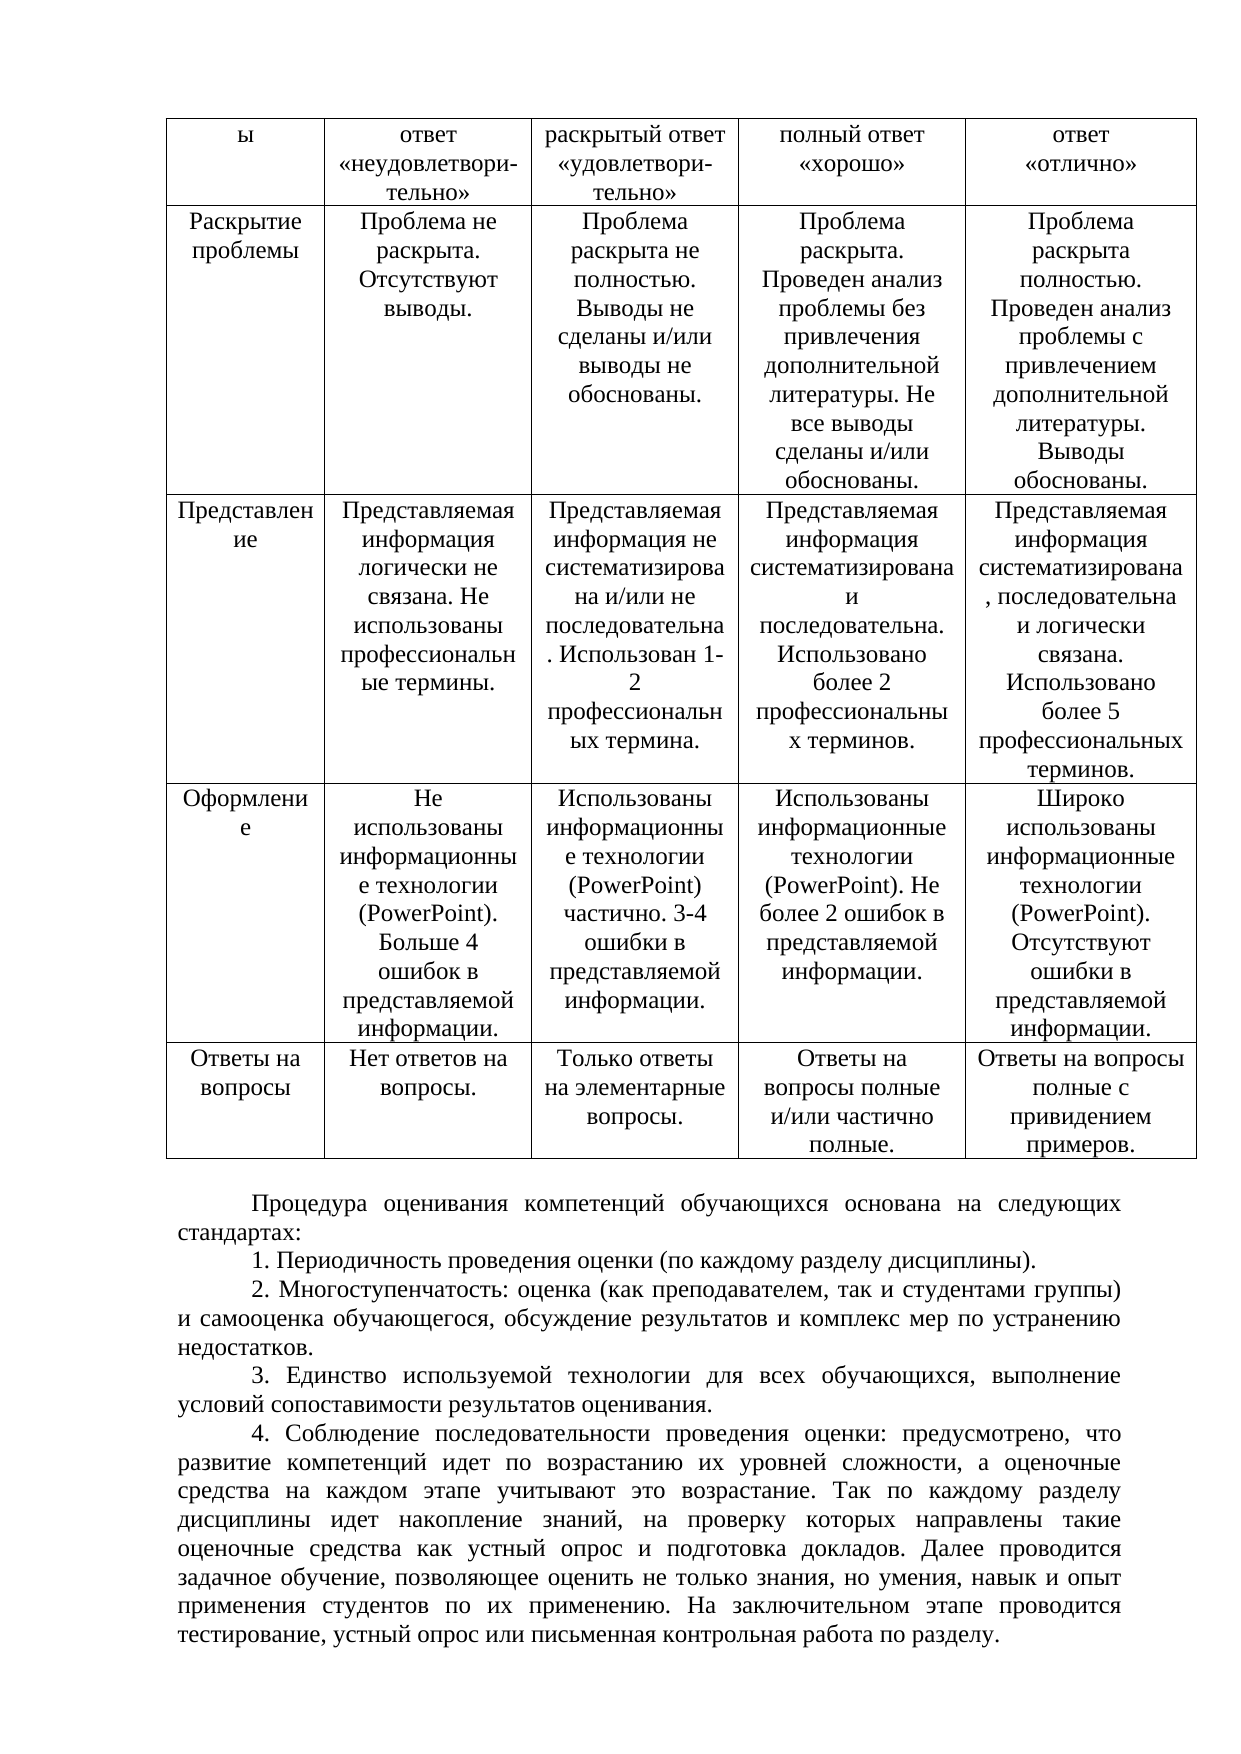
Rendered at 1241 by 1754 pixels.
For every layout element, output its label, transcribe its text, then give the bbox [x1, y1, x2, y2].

table_cell Проблема раскрыта полностью. Проведен анализ проблемы с привлечением дополнительной литературы. Выводы обоснованы. [966, 206, 1196, 494]
table_cell Представление [167, 495, 324, 782]
table_cell Использованы информационные технологии (PowerPoint). Не более 2 ошибок в представляемой информации. [739, 784, 965, 1042]
table_cell Ответы на вопросы полные и/или частично полные. [739, 1043, 965, 1158]
table_cell Широко использованы информационные технологии (PowerPoint). Отсутствуют ошибки в представляемой информации. [966, 784, 1196, 1042]
text 2. Многоступенчатость: оценка (как преподавателем, так и студентами группы) и самооценка обучающегося, обсуждение результатов и комплекс мер по устранению недостатков. [177, 1274, 1122, 1361]
text 3. Единство используемой технологии для всех обучающихся, выполнение условий сопоставимости результатов оценивания. [177, 1361, 1122, 1418]
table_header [966, 119, 1196, 205]
text 1. Периодичность проведения оценки (по каждому разделу дисциплины). [177, 1246, 1122, 1274]
table_cell Представляемая информация логически не связана. Не использованы профессиональные термины. [325, 495, 531, 782]
table_cell Представляемая информация не систематизирована и/или не последовательна. Использован 1-2 профессиональных термина. [532, 495, 738, 782]
text 4. Соблюдение последовательности проведения оценки: предусмотрено, что развитие компетенций идет по возрастанию их уровней сложности, а оценочные средства на каждом этапе учитывают это возрастание. Так по каждому разделу дисциплины идет накопление знаний, на проверку которых направлены такие оценочные средства как устный опрос и подготовка докладов. Далее проводится задачное обучение, позволяющее оценить не только знания, но умения, навык и опыт применения студентов по их применению. На заключительном этапе проводится тестирование, устный опрос или письменная контрольная работа по разделу. [177, 1418, 1122, 1648]
table_cell Ответы на вопросы [167, 1043, 324, 1158]
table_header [325, 119, 531, 205]
table_cell Оформление [167, 784, 324, 1042]
table_cell Проблема раскрыта. Проведен анализ проблемы без привлечения дополнительной литературы. Не все выводы сделаны и/или обоснованы. [739, 206, 965, 494]
table_cell Проблема не раскрыта. Отсутствуют выводы. [325, 206, 531, 494]
table_cell Ответы на вопросы полные с привидением примеров. [966, 1043, 1196, 1158]
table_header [532, 119, 738, 205]
table_cell Только ответы на элементарные вопросы. [532, 1043, 738, 1158]
table_cell Проблема раскрыта не полностью. Выводы не сделаны и/или выводы не обоснованы. [532, 206, 738, 494]
table_cell Использованы информационные технологии (PowerPoint) частично. 3-4 ошибки в представляемой информации. [532, 784, 738, 1042]
table_cell Раскрытие проблемы [167, 206, 324, 494]
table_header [739, 119, 965, 205]
table_cell Представляемая информация систематизирована, последовательна и логически связана. Использовано более 5 профессиональных терминов. [966, 495, 1196, 782]
table_cell Представляемая информация систематизирована и последовательна. Использовано более 2 профессиональных терминов. [739, 495, 965, 782]
table_header Дескрипторы [167, 119, 324, 205]
text Процедура оценивания компетенций обучающихся основана на следующих стандартах: [177, 1188, 1122, 1246]
table_cell Не использованы информационные технологии (PowerPoint). Больше 4 ошибок в представляемой информации. [325, 784, 531, 1042]
table_cell Нет ответов на вопросы. [325, 1043, 531, 1158]
